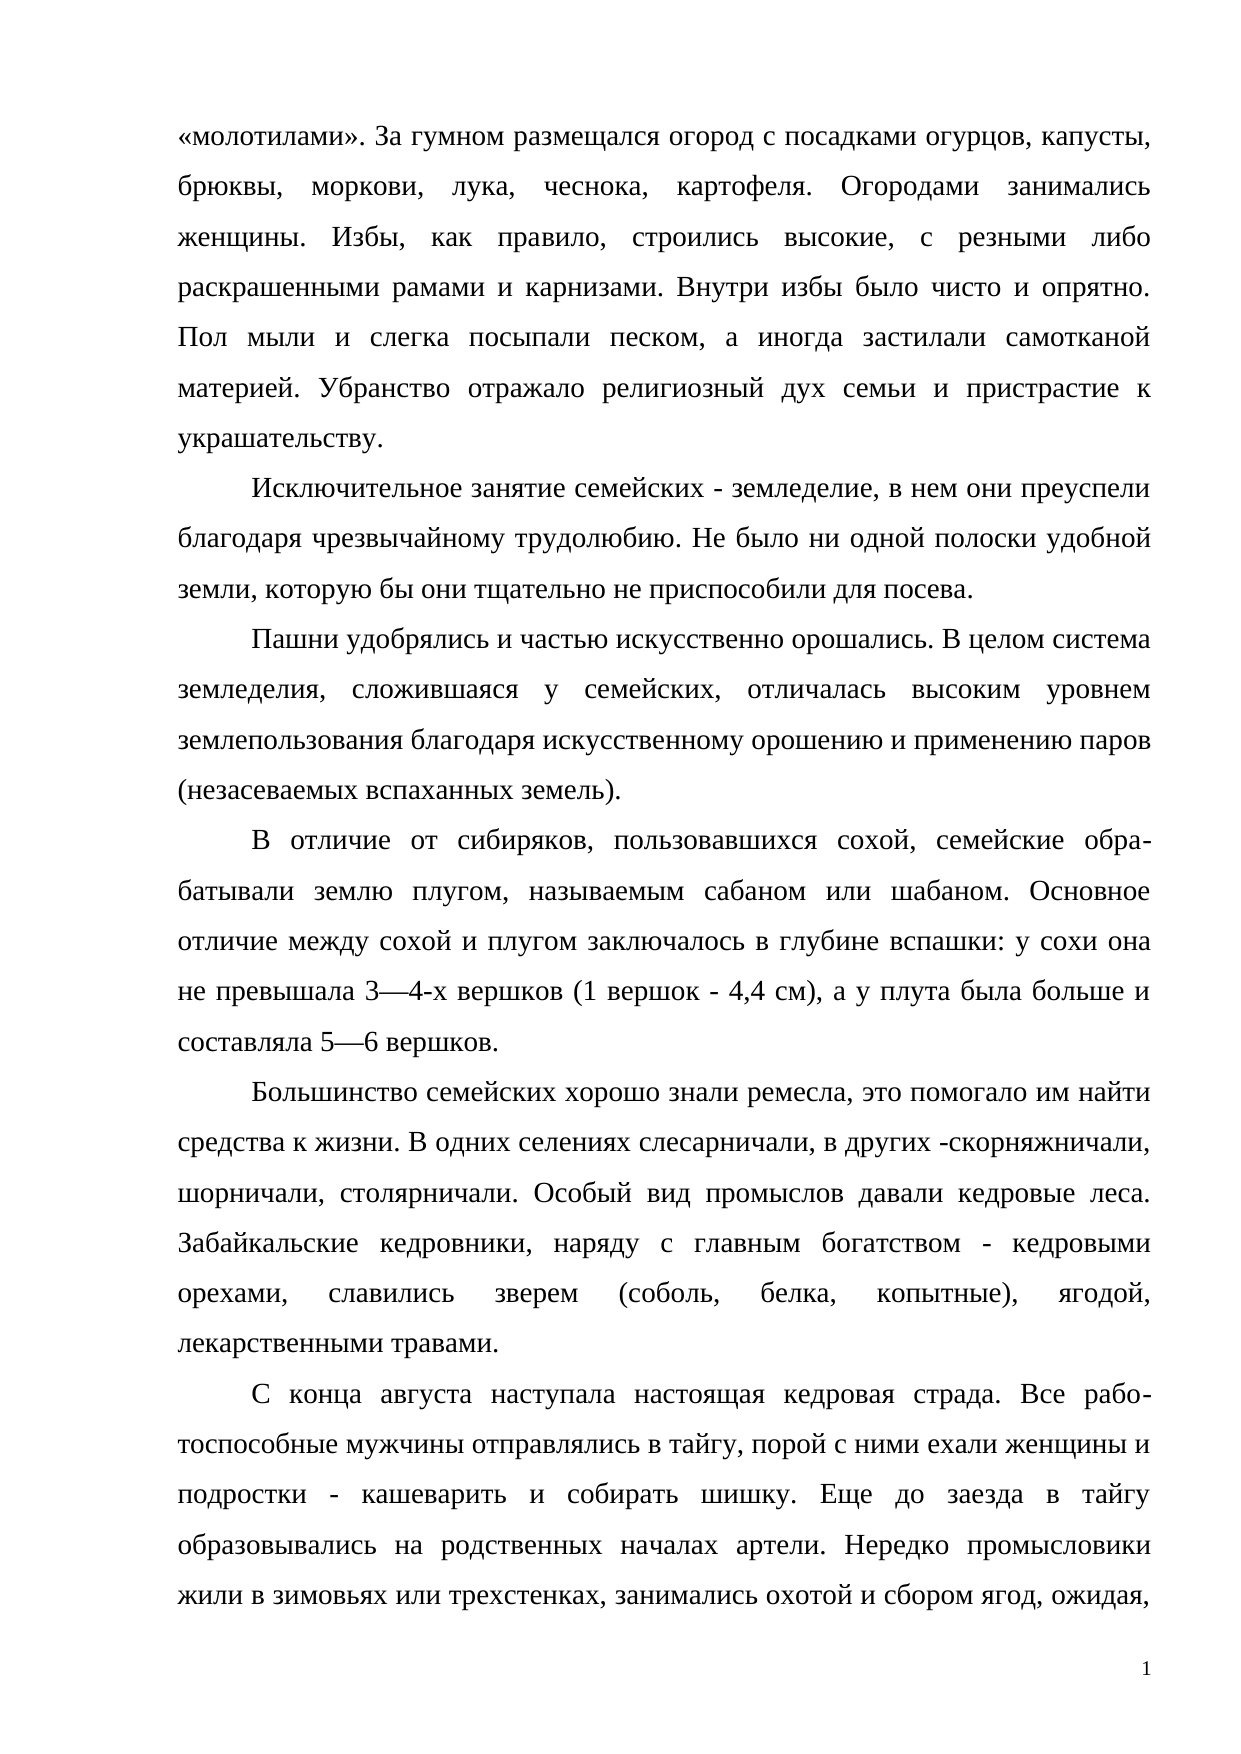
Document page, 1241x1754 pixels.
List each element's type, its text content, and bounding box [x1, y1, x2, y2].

text Большинство семейских хорошо знали ремесла, это помогало им найти средства к жизни. В одних селениях слесарничали, в других -скорняжничали, шорничали, столярничали. Особый вид промыслов давали кедровые леса. Забайкальские кедровники, наряду с главным богатством - кедровыми орехами, славились зверем (соболь, белка, копытные), ягодой, лекарственными травами. [177, 1074, 1152, 1359]
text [177, 1376, 1152, 1611]
text В отличие от сибиряков, пользовавшихся сохой, семейские обрабатывали землю плугом, называемым сабаном или шабаном. Основное отличие между сохой и плугом заключалось в глубине вспашки: у сохи она не превышала 3—4-х вершков (1 вершок - 4,4 см), а у плута была больше и составляла 5—6 вершков. [177, 822, 1152, 1057]
text Пашни удобрялись и частью искусственно орошались. В целом система земледелия, сложившаяся у семейских, отличалась высоким уровнем землепользования благодаря искусственному орошению и применению паров (незасеваемых вспаханных земель). [177, 621, 1152, 806]
text Исключительное занятие семейских - земледелие, в нем они преуспели благодаря чрезвычайному трудолюбию. Не было ни одной полоски удобной земли, которую бы они тщательно не приспособили для посева. [177, 470, 1152, 604]
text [177, 118, 1152, 453]
